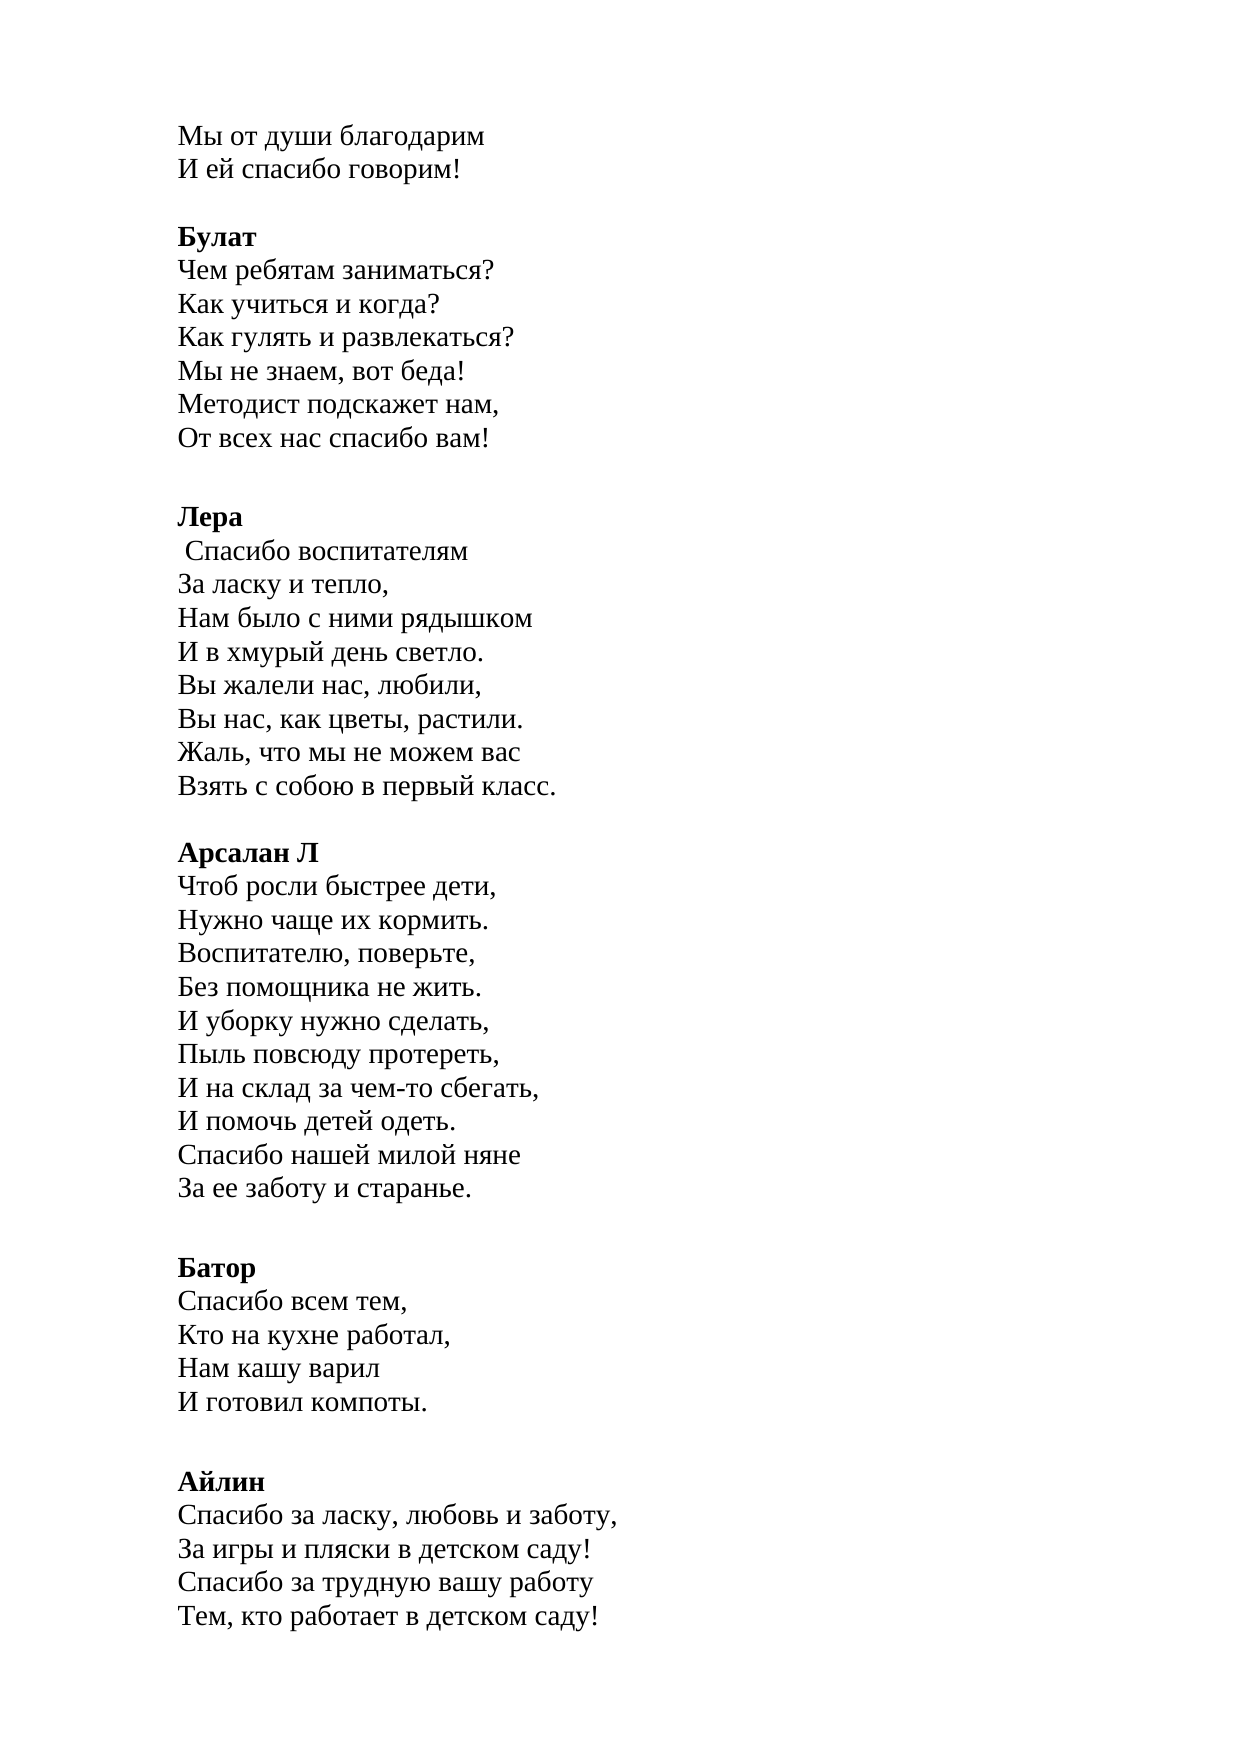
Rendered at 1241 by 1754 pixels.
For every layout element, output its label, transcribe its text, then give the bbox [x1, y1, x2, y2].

text Жаль, что мы не можем вас [177, 734, 1152, 768]
text За ласку и тепло, [177, 567, 1152, 600]
text Нужно чаще их кормить. [177, 902, 1152, 936]
text Батор [177, 1250, 1152, 1283]
text За ее заботу и старанье. [177, 1170, 1152, 1204]
text И ей спасибо говорим! [177, 152, 1152, 185]
text Мы не знаем, вот беда! [177, 353, 1152, 386]
text И готовил компоты. [177, 1384, 1152, 1418]
text Булат [177, 219, 1152, 252]
text Спасибо нашей милой няне [177, 1137, 1152, 1170]
text И уборку нужно сделать, [177, 1003, 1152, 1036]
text И помочь детей одеть. [177, 1103, 1152, 1137]
text Тем, кто работает в детском саду! [177, 1598, 1152, 1631]
text Без помощника не жить. [177, 969, 1152, 1003]
text Лера [177, 499, 1152, 533]
text От всех нас спасибо вам! [177, 420, 1152, 453]
text Мы от души благодарим [177, 118, 1152, 152]
text И в хмурый день светло. [177, 634, 1152, 667]
text Воспитателю, поверьте, [177, 936, 1152, 969]
text Вы нас, как цветы, растили. [177, 701, 1152, 734]
text Кто на кухне работал, [177, 1317, 1152, 1351]
text За игры и пляски в детском саду! [177, 1531, 1152, 1564]
text Нам было с ними рядышком [177, 600, 1152, 634]
text Взять с собою в первый класс. [177, 768, 1152, 801]
text Методист подскажет нам, [177, 386, 1152, 420]
text Нам кашу варил [177, 1351, 1152, 1384]
text Чтоб росли быстрее дети, [177, 868, 1152, 902]
text Спасибо воспитателям [177, 533, 1152, 567]
text Как учиться и когда? [177, 286, 1152, 319]
text Арсалан Л [177, 835, 1152, 868]
text И на склад за чем-то сбегать, [177, 1070, 1152, 1103]
text Как гулять и развлекаться? [177, 319, 1152, 353]
text Пыль повсюду протереть, [177, 1036, 1152, 1070]
text Спасибо за трудную вашу работу [177, 1564, 1152, 1598]
text Спасибо всем тем, [177, 1283, 1152, 1317]
text Вы жалели нас, любили, [177, 667, 1152, 701]
text Чем ребятам заниматься? [177, 252, 1152, 286]
text Айлин [177, 1464, 1152, 1497]
text Спасибо за ласку, любовь и заботу, [177, 1497, 1152, 1531]
